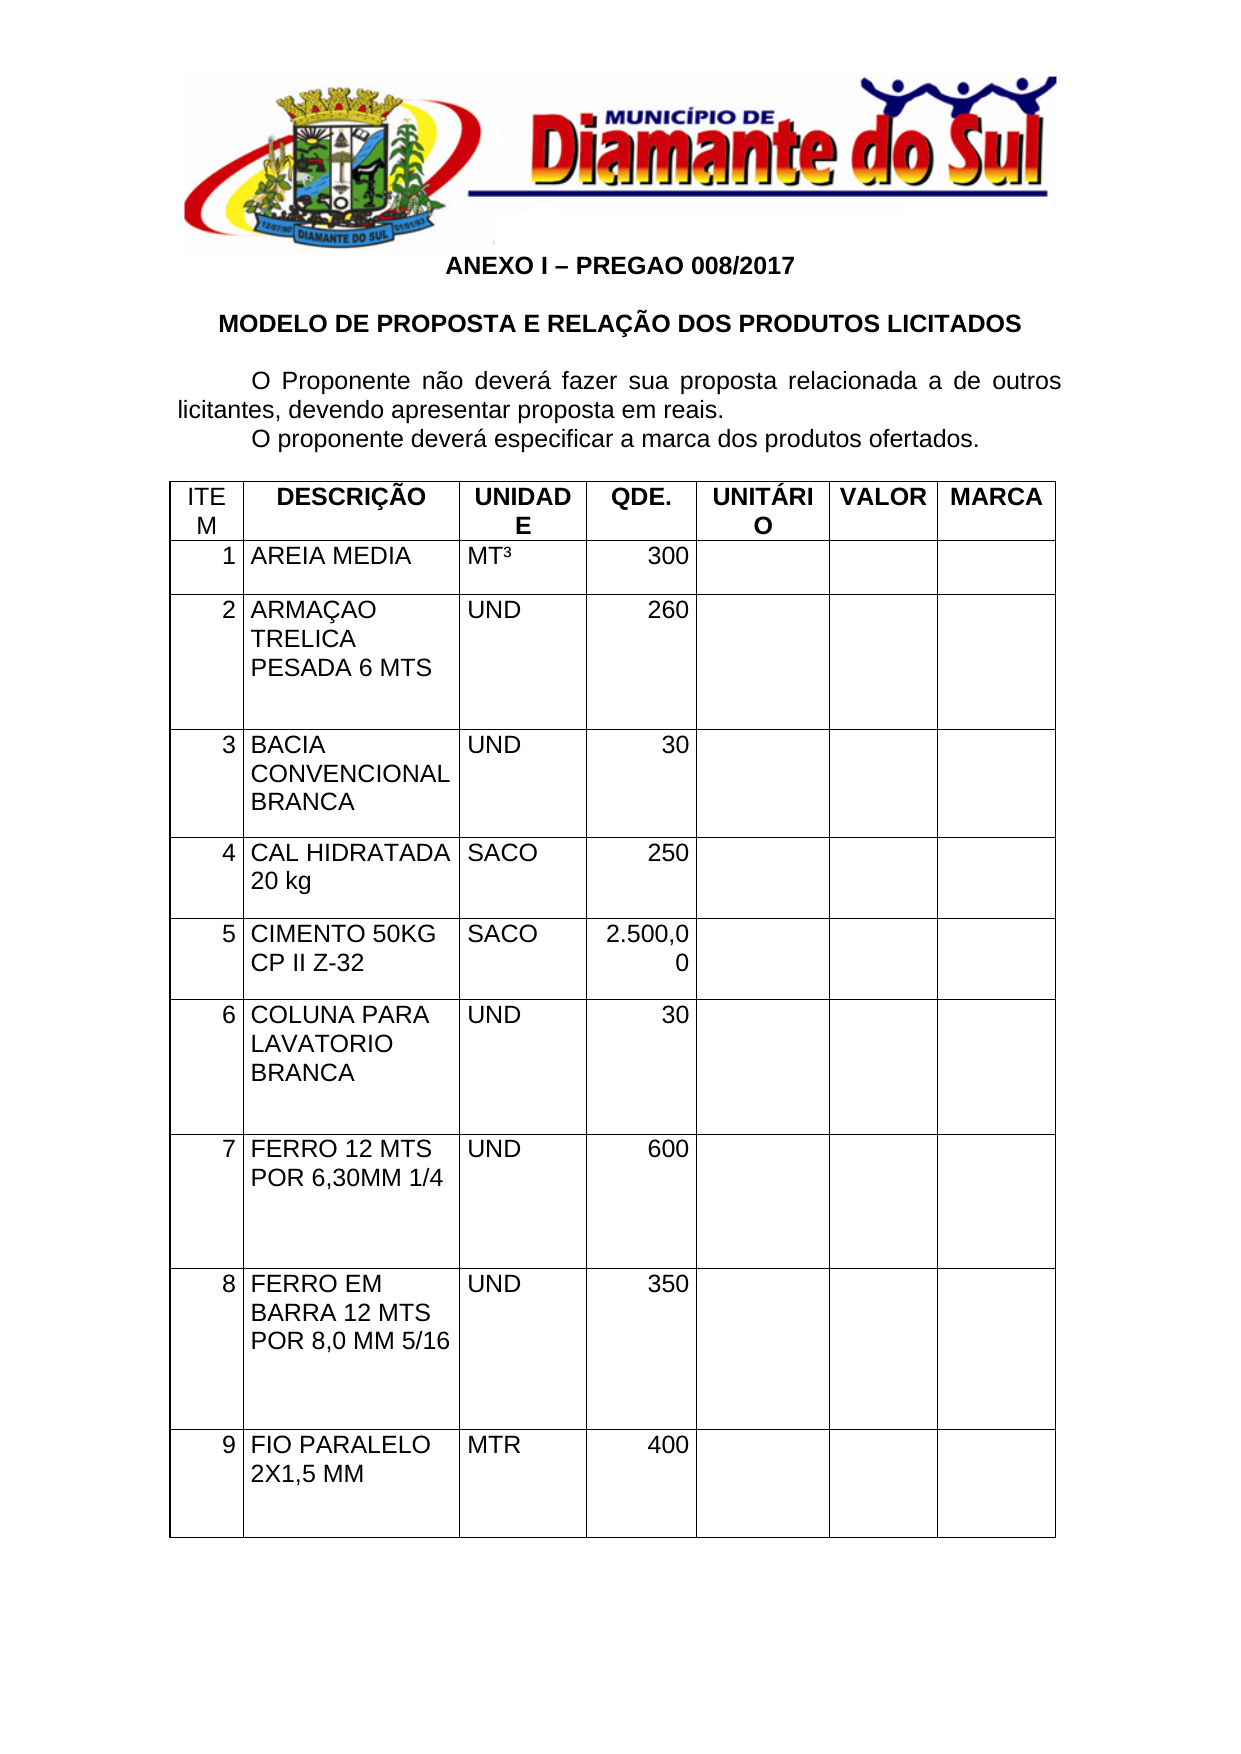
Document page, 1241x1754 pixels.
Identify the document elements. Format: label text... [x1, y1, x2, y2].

table_header UNITÁRIO [697, 482, 829, 540]
table_header UNIDADE [460, 482, 586, 540]
table_header MARCA [938, 482, 1055, 540]
table_cell [830, 595, 937, 729]
table_cell COLUNA PARA LAVATORIO BRANCA [244, 1000, 459, 1133]
table_cell [697, 1135, 829, 1268]
table_cell 5 [171, 919, 243, 999]
text O Proponente não deverá fazer sua proposta relacionada a de outros licitantes, devendo apresentar proposta em reais. [177, 366, 1063, 424]
table_cell 300 [587, 541, 696, 594]
table_cell UND [460, 1000, 586, 1133]
table_cell MTR [460, 1430, 586, 1537]
table_cell [830, 730, 937, 837]
table_header QDE. [587, 482, 696, 540]
table_cell [830, 919, 937, 999]
table_cell 3 [171, 730, 243, 837]
table_header ITEM [171, 482, 243, 540]
table_cell [830, 1430, 937, 1537]
table_cell 30 [587, 730, 696, 837]
table_cell [697, 730, 829, 837]
table_cell [938, 1135, 1055, 1268]
table_cell [938, 541, 1055, 594]
table_cell [697, 838, 829, 918]
table_cell CIMENTO 50KG CP II Z-32 [244, 919, 459, 999]
table_cell CAL HIDRATADA 20 kg [244, 838, 459, 918]
table_cell FERRO EM BARRA 12 MTS POR 8,0 MM 5/16 [244, 1269, 459, 1429]
text ANEXO I – PREGAO 008/2017 [177, 252, 1063, 280]
table_cell [697, 595, 829, 729]
table_cell AREIA MEDIA [244, 541, 459, 594]
table_cell [830, 838, 937, 918]
table_cell FERRO 12 MTS POR 6,30MM 1/4 [244, 1135, 459, 1268]
table_header VALOR [830, 482, 937, 540]
table_cell 600 [587, 1135, 696, 1268]
text O proponente deverá especificar a marca dos produtos ofertados. [177, 424, 1063, 452]
table_cell [938, 919, 1055, 999]
table_cell [697, 1269, 829, 1429]
table_cell [938, 730, 1055, 837]
table_cell 8 [171, 1269, 243, 1429]
table_cell [938, 838, 1055, 918]
table_cell UND [460, 1269, 586, 1429]
table_cell 4 [171, 838, 243, 918]
picture [177, 73, 1063, 252]
table_cell 400 [587, 1430, 696, 1537]
table_cell ARMAÇAO TRELICA PESADA 6 MTS [244, 595, 459, 729]
table_cell 2.500,00 [587, 919, 696, 999]
table_cell [938, 1430, 1055, 1537]
table_cell [938, 1269, 1055, 1429]
table_cell MT³ [460, 541, 586, 594]
table_cell [830, 541, 937, 594]
table_cell 350 [587, 1269, 696, 1429]
table_cell [697, 1430, 829, 1537]
text MODELO DE PROPOSTA E RELAÇÃO DOS PRODUTOS LICITADOS [177, 309, 1063, 337]
table_cell [830, 1135, 937, 1268]
table_cell FIO PARALELO 2X1,5 MM [244, 1430, 459, 1537]
table_header DESCRIÇÃO [244, 482, 459, 540]
table_cell 30 [587, 1000, 696, 1133]
table_cell [938, 595, 1055, 729]
table_cell UND [460, 595, 586, 729]
table_cell SACO [460, 919, 586, 999]
table_cell [697, 1000, 829, 1133]
table_cell [830, 1269, 937, 1429]
table_cell 260 [587, 595, 696, 729]
table_cell [830, 1000, 937, 1133]
table_cell 2 [171, 595, 243, 729]
table_cell UND [460, 730, 586, 837]
table_cell 9 [171, 1430, 243, 1537]
table_cell [938, 1000, 1055, 1133]
table_cell SACO [460, 838, 586, 918]
table_cell 7 [171, 1135, 243, 1268]
table_cell 6 [171, 1000, 243, 1133]
table_cell UND [460, 1135, 586, 1268]
table_cell 1 [171, 541, 243, 594]
table_cell BACIA CONVENCIONAL BRANCA [244, 730, 459, 837]
table_cell [697, 541, 829, 594]
table_cell [697, 919, 829, 999]
table_cell 250 [587, 838, 696, 918]
